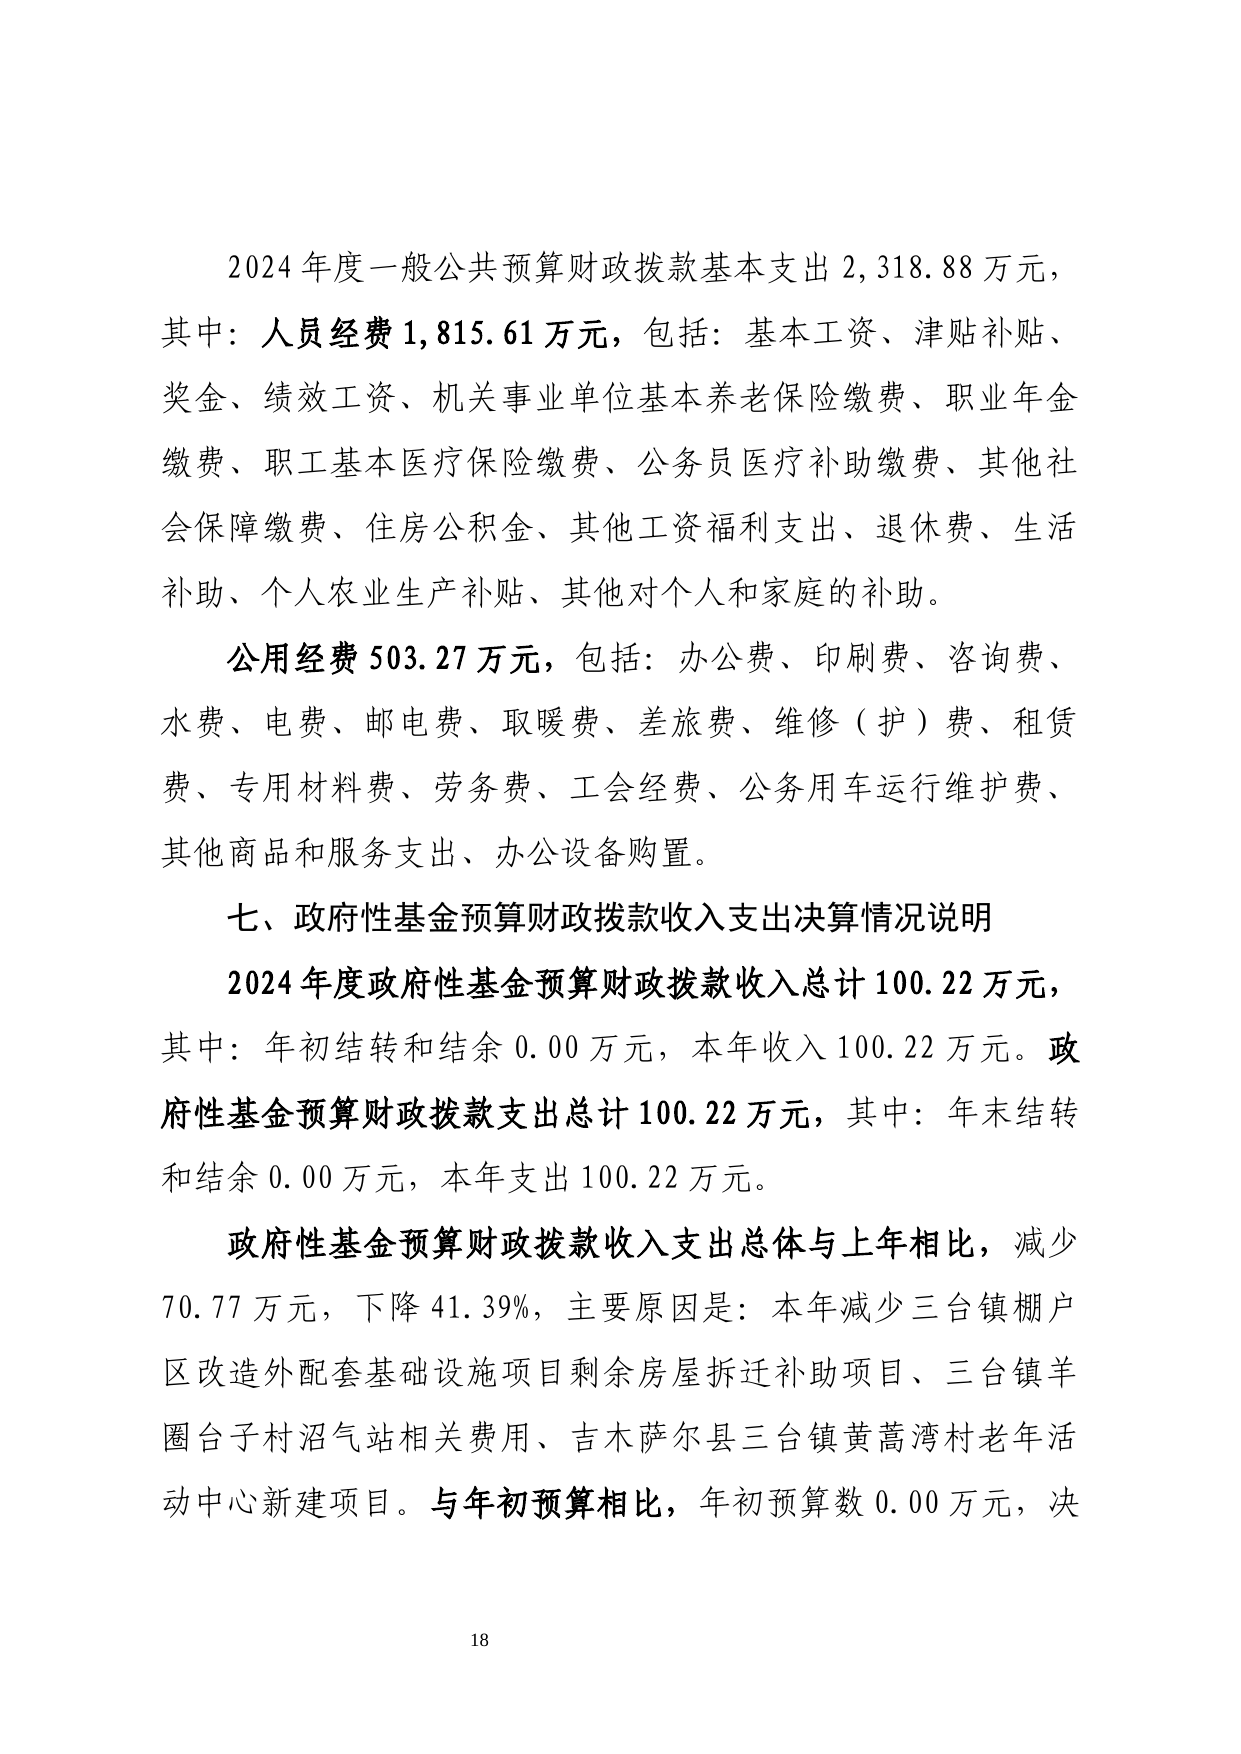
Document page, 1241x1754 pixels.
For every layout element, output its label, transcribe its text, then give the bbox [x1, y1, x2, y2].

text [159, 1208, 1081, 1533]
text 公用经费503.27万元，包括：办公费、印刷费、咨询费、水费、电费、邮电费、取暖费、差旅费、维修（护）费、租赁费、专用材料费、劳务费、工会经费、公务用车运行维护费、其他商品和服务支出、办公设备购置。 [159, 623, 1081, 883]
text 2024年度一般公共预算财政拨款基本支出2,318.88万元，其中：人员经费1,815.61万元，包括：基本工资、津贴补贴、奖金、绩效工资、机关事业单位基本养老保险缴费、职业年金缴费、职工基本医疗保险缴费、公务员医疗补助缴费、其他社会保障缴费、住房公积金、其他工资福利支出、退休费、生活补助、个人农业生产补贴、其他对个人和家庭的补助。 [159, 233, 1081, 623]
text 2024年度政府性基金预算财政拨款收入总计100.22万元，其中：年初结转和结余0.00万元，本年收入100.22万元。政府性基金预算财政拨款支出总计100.22万元，其中：年末结转和结余0.00万元，本年支出100.22万元。 [159, 948, 1081, 1208]
text 七、政府性基金预算财政拨款收入支出决算情况说明 [159, 883, 1081, 948]
